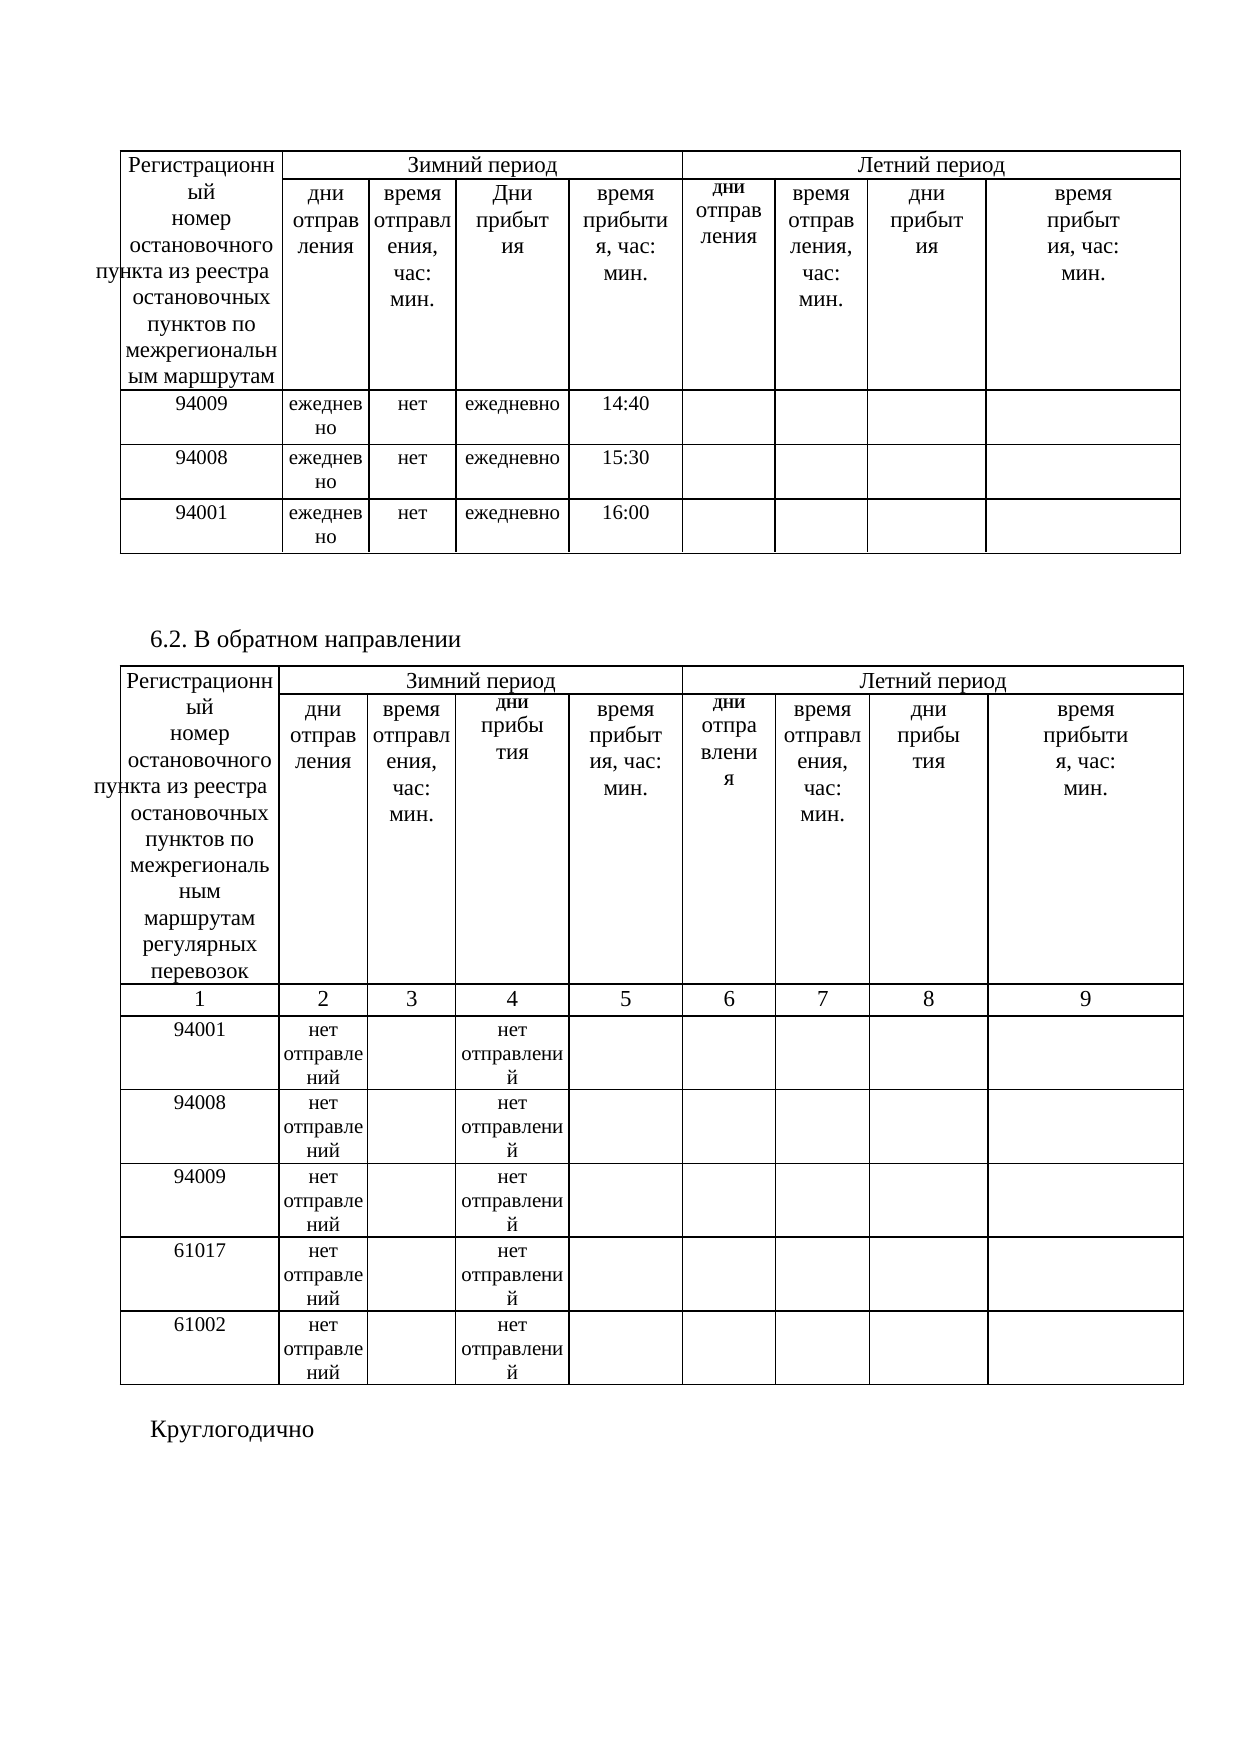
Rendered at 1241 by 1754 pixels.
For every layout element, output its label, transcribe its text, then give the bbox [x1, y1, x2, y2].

table_cell 61017 [121, 1238, 278, 1310]
table_cell [776, 1164, 869, 1236]
table_cell [683, 1238, 775, 1310]
table_cell [683, 500, 774, 552]
table_cell [776, 1312, 869, 1384]
table_cell [870, 1017, 987, 1089]
table_cell [683, 445, 774, 498]
table_cell ежедневно [457, 500, 568, 552]
table_cell [683, 391, 774, 444]
table_cell ежедневно [283, 445, 368, 498]
table_cell [368, 1164, 455, 1236]
table_cell [868, 445, 985, 498]
table_cell [570, 1164, 682, 1236]
table_cell [776, 1017, 869, 1089]
table_cell [776, 1238, 869, 1310]
table_cell ежедневно [283, 500, 368, 552]
table_cell нет отправлений [456, 1312, 568, 1384]
table_cell ДНИ отпра влени я [683, 695, 775, 983]
table_cell 1 [121, 985, 278, 1015]
table_cell время прибыти я, час: мин. [570, 180, 682, 389]
table_cell 94009 [121, 1164, 278, 1236]
table_cell нет отправлений [456, 1238, 568, 1310]
table_cell ДНИ отправ ления [683, 180, 774, 389]
table_cell [989, 1017, 1183, 1089]
table_cell [570, 1238, 682, 1310]
table_cell время прибыти я, час: мин. [989, 695, 1183, 983]
table_cell [989, 1164, 1183, 1236]
table_cell ежедневно [283, 391, 368, 444]
table_cell 14:40 [570, 391, 682, 444]
table_cell [776, 391, 867, 444]
table_cell время отправл ения, час: мин. [370, 180, 455, 389]
table_cell [870, 1164, 987, 1236]
table_cell [870, 1312, 987, 1384]
table_cell [987, 445, 1180, 498]
table_cell дни прибы тия [870, 695, 987, 983]
table_cell нет отправлений [280, 1017, 367, 1089]
table_cell нет отправлений [280, 1238, 367, 1310]
table_cell дни отправ ления [283, 180, 368, 389]
table_cell нет [370, 391, 455, 444]
table_header Зимний период [283, 152, 682, 178]
table_cell [368, 1017, 455, 1089]
table_header Регистрационный номер остановочного пункта из реестра остановочных пунктов по межрегиональным маршрутам регулярных перевозок [121, 667, 278, 983]
table_cell [683, 1312, 775, 1384]
table_cell [570, 1017, 682, 1089]
table_cell нет отправлений [280, 1312, 367, 1384]
table_cell 94008 [121, 1090, 278, 1162]
text Круглогодично [150, 1414, 1090, 1443]
table_cell ежедневно [457, 445, 568, 498]
table_cell [989, 1312, 1183, 1384]
table_cell ДНИ прибы тия [456, 695, 568, 983]
table_cell 94001 [121, 1017, 278, 1089]
table_cell [776, 445, 867, 498]
table_cell 94008 [121, 445, 282, 498]
table_cell время отправл ения, час: мин. [776, 695, 869, 983]
table_cell 61002 [121, 1312, 278, 1384]
table_cell 6 [683, 985, 775, 1015]
table_cell 2 [280, 985, 367, 1015]
table_cell нет отправлений [280, 1090, 367, 1162]
table_cell [368, 1090, 455, 1162]
table_cell [776, 1090, 869, 1162]
table_cell нет отправлений [456, 1090, 568, 1162]
table_cell 4 [456, 985, 568, 1015]
table_cell дни отправ ления [280, 695, 367, 983]
table_cell [868, 391, 985, 444]
table_cell нет [370, 500, 455, 552]
table_cell [868, 500, 985, 552]
table_cell [683, 1017, 775, 1089]
table_cell время отправл ения, час: мин. [368, 695, 455, 983]
table_cell 15:30 [570, 445, 682, 498]
table_cell нет [370, 445, 455, 498]
table_cell 94001 [121, 500, 282, 552]
table_cell 5 [570, 985, 682, 1015]
table_cell нет отправлений [280, 1164, 367, 1236]
table_cell ежедневно [457, 391, 568, 444]
table_cell [683, 1164, 775, 1236]
table_cell нет отправлений [456, 1017, 568, 1089]
table_header Летний период [683, 667, 1183, 693]
table_cell [987, 391, 1180, 444]
table_cell нет отправлений [456, 1164, 568, 1236]
table_cell время отправ ления, час: мин. [776, 180, 867, 389]
table_header Зимний период [280, 667, 682, 693]
table_cell Дни прибыт ия [457, 180, 568, 389]
table_cell [683, 1090, 775, 1162]
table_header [121, 152, 282, 389]
table_cell 7 [776, 985, 869, 1015]
table_cell [776, 500, 867, 552]
table_cell 3 [368, 985, 455, 1015]
table_cell [870, 1090, 987, 1162]
table_cell время прибыт ия, час: мин. [570, 695, 682, 983]
table_header Летний период [683, 152, 1180, 178]
table_cell [989, 1090, 1183, 1162]
table_cell 9 [989, 985, 1183, 1015]
text 6.2. В обратном направлении [150, 624, 1090, 653]
table_cell дни прибыт ия [868, 180, 985, 389]
table_cell 8 [870, 985, 987, 1015]
table_cell 94009 [121, 391, 282, 444]
table_cell время прибыт ия, час: мин. [987, 180, 1180, 389]
table_cell [870, 1238, 987, 1310]
table_cell [570, 1312, 682, 1384]
table_cell [368, 1312, 455, 1384]
table_cell 16:00 [570, 500, 682, 552]
table_cell [368, 1238, 455, 1310]
table_cell [987, 500, 1180, 552]
table_cell [989, 1238, 1183, 1310]
table_cell [570, 1090, 682, 1162]
